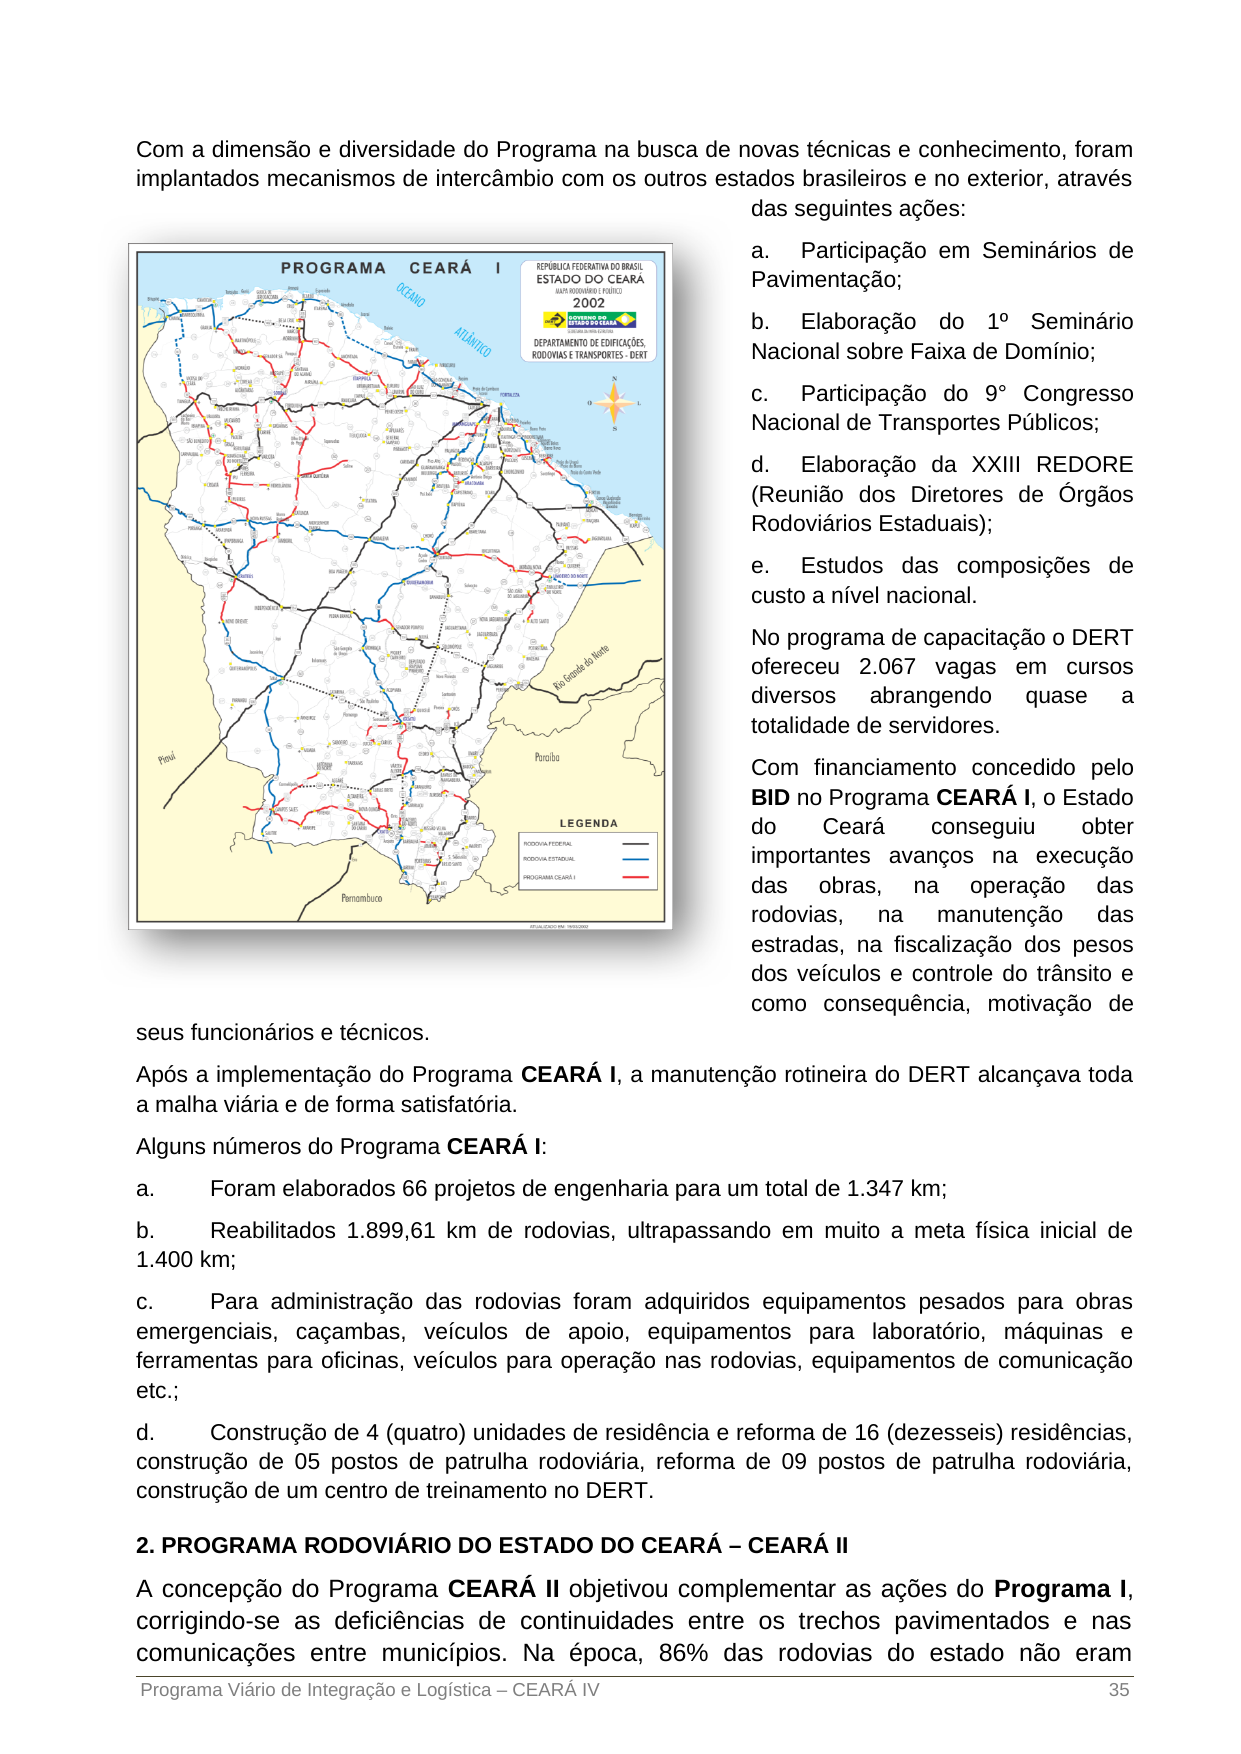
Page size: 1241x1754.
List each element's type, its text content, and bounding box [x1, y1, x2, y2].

text Alguns números do Programa CEARÁ I: [136, 1133, 1134, 1159]
list Participação do 9° Congresso Nacional de Transportes Públicos; [721, 380, 1134, 436]
list Participação em Seminários de Pavimentação; [698, 237, 1134, 293]
text Com financiamento concedido pelo BID no Programa CEARÁ I, o Estado do Ceará conseguiu obter importantes avanços na execução das obras, na operação das rodovias, na manutenção das estradas, na fiscalização dos pesos dos veículos e controle do trânsito e como consequência, motivação de seus funcionários e técnicos. [136, 754, 1134, 1046]
list Estudos das composições de custo a nível nacional. [721, 552, 1134, 608]
list Para administração das rodovias foram adquiridos equipamentos pesados para obras emergenciais, caçambas, veículos de apoio, equipamentos para laboratório, máquinas e ferramentas para oficinas, veículos para operação nas rodovias, equipamentos de comunicação etc.; [136, 1288, 1134, 1403]
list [136, 1574, 1134, 1667]
text Após a implementação do Programa CEARÁ I, a manutenção rotineira do DERT alcançava toda a malha viária e de forma satisfatória. [136, 1061, 1134, 1117]
picture [128, 243, 673, 930]
list Elaboração da XXIII REDORE (Reunião dos Diretores de Órgãos Rodoviários Estaduais); [721, 451, 1134, 536]
list Elaboração do 1º Seminário Nacional sobre Faixa de Domínio; [721, 308, 1134, 364]
list Construção de 4 (quatro) unidades de residência e reforma de 16 (dezesseis) residências, construção de 05 postos de patrulha rodoviária, reforma de 09 postos de patrulha rodoviária, construção de um centro de treinamento no DERT. [136, 1418, 1134, 1504]
text 2. PROGRAMA RODOVIÁRIO DO ESTADO DO CEARÁ – CEARÁ II [136, 1532, 1134, 1558]
list Reabilitados 1.899,61 km de rodovias, ultrapassando em muito a meta física inicial de 1.400 km; [136, 1217, 1134, 1272]
text Com a dimensão e diversidade do Programa na busca de novas técnicas e conhecimento, foram implantados mecanismos de intercâmbio com os outros estados brasileiros e no exterior, através das seguintes ações: [136, 136, 1134, 221]
text No programa de capacitação o DERT ofereceu 2.067 vagas em cursos diversos abrangendo quase a totalidade de servidores. [721, 623, 1134, 738]
list Foram elaborados 66 projetos de engenharia para um total de 1.347 km; [136, 1175, 1134, 1201]
